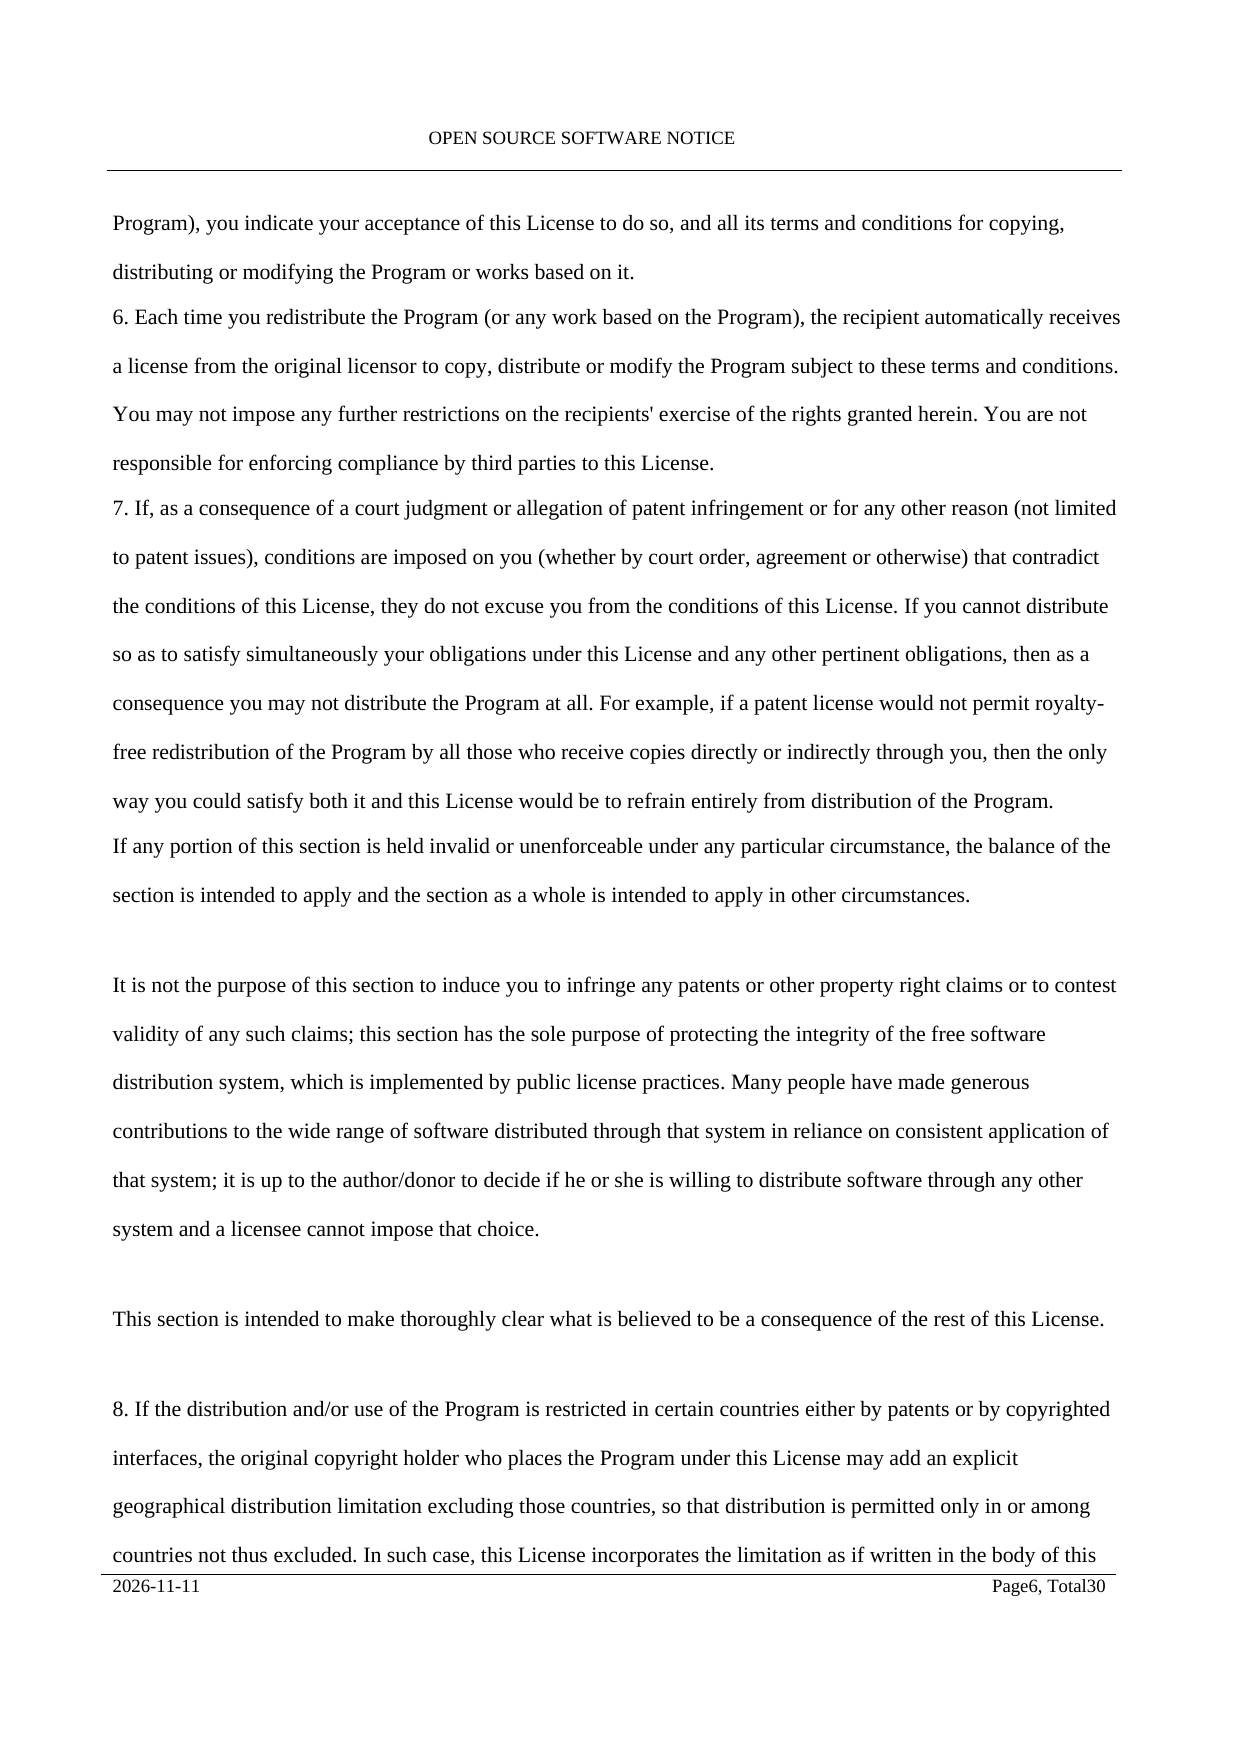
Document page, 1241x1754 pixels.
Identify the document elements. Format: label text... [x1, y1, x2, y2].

text 7. If, as a consequence of a court judgment or allegation of patent infringement or for any other reason (not limited to patent issues), conditions are imposed on you (whether by court order, agreement or otherwise) that contradict the conditions of this License, they do not excuse you from the conditions of this License. If you cannot distribute so as to satisfy simultaneously your obligations under this License and any other pertinent obligations, then as a consequence you may not distribute the Program at all. For example, if a patent license would not permit royalty-free redistribution of the Program by all those who receive copies directly or indirectly through you, then the only way you could satisfy both it and this License would be to refrain entirely from distribution of the Program. [112, 492, 1128, 817]
text This section is intended to make thoroughly clear what is believed to be a consequence of the rest of this License. [112, 1302, 1128, 1334]
text If any portion of this section is held invalid or unenforceable under any particular circumstance, the balance of the section is intended to apply and the section as a whole is intended to apply in other circumstances. [112, 829, 1128, 910]
text 6. Each time you redistribute the Program (or any work based on the Program), the recipient automatically receives a license from the original licensor to copy, distribute or modify the Program subject to these terms and conditions. You may not impose any further restrictions on the recipients' exercise of the rights granted herein. You are not responsible for enforcing compliance by third parties to this License. [112, 300, 1128, 479]
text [112, 206, 1128, 288]
text It is not the purpose of this section to induce you to infringe any patents or other property right claims or to contest validity of any such claims; this section has the sole purpose of protecting the integrity of the free software distribution system, which is implemented by public license practices. Many people have made generous contributions to the wide range of software distributed through that system in reliance on consistent application of that system; it is up to the author/donor to decide if he or she is willing to distribute software through any other system and a licensee cannot impose that choice. [112, 968, 1128, 1244]
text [112, 1392, 1128, 1571]
